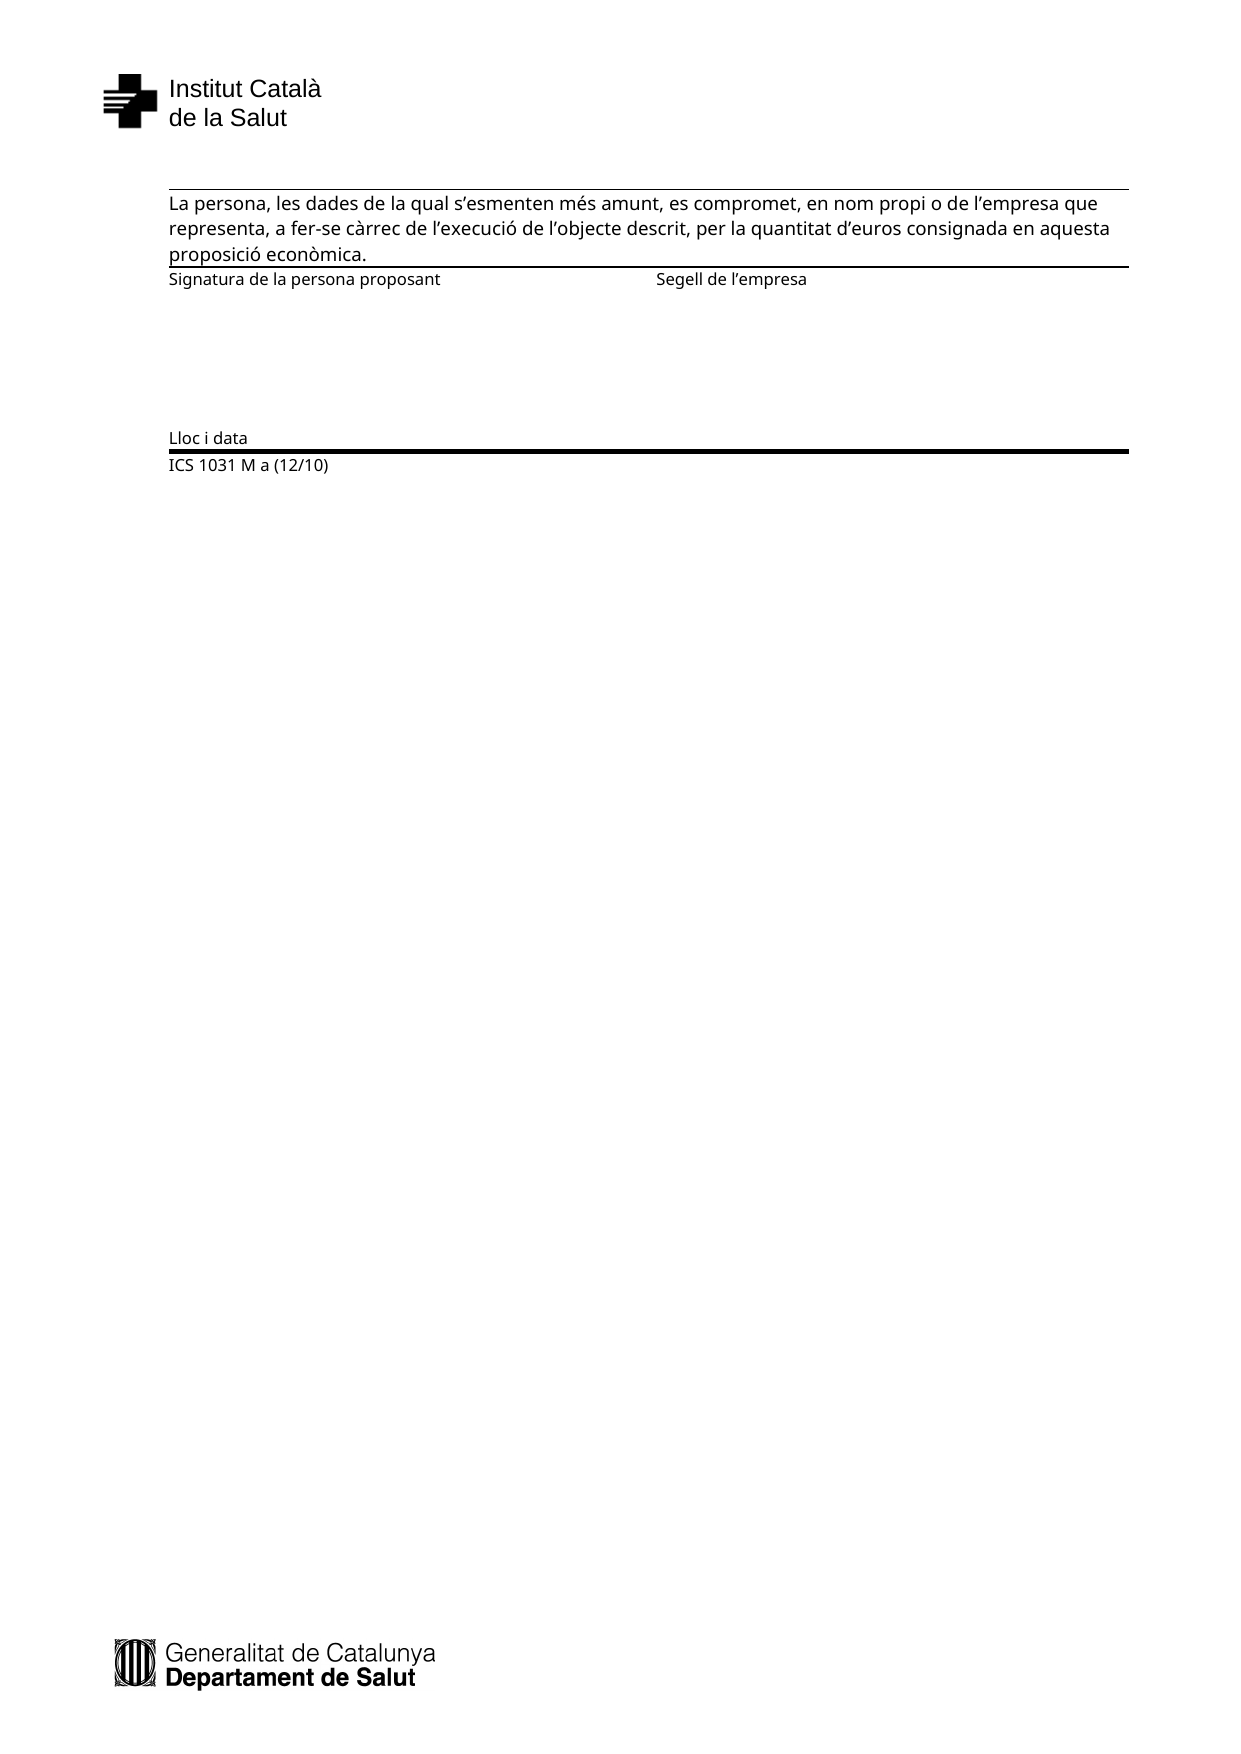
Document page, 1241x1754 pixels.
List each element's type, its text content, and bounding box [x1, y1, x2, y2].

table_cell Signatura de la persona proposant Lloc i data [169, 268, 649, 449]
picture [114, 1638, 435, 1691]
table_cell Segell de l’empresa [649, 268, 1129, 449]
table_cell La persona, les dades de la qual s’esmenten més amunt, es compromet, en nom propi o de l’empresa que representa, a fer-se càrrec de l’execució de l’objecte descrit, per la quantitat d’euros consignada en aquesta proposició econòmica. [169, 190, 1129, 266]
picture [103, 74, 159, 130]
text ICS a (12/10) [169, 454, 1053, 476]
